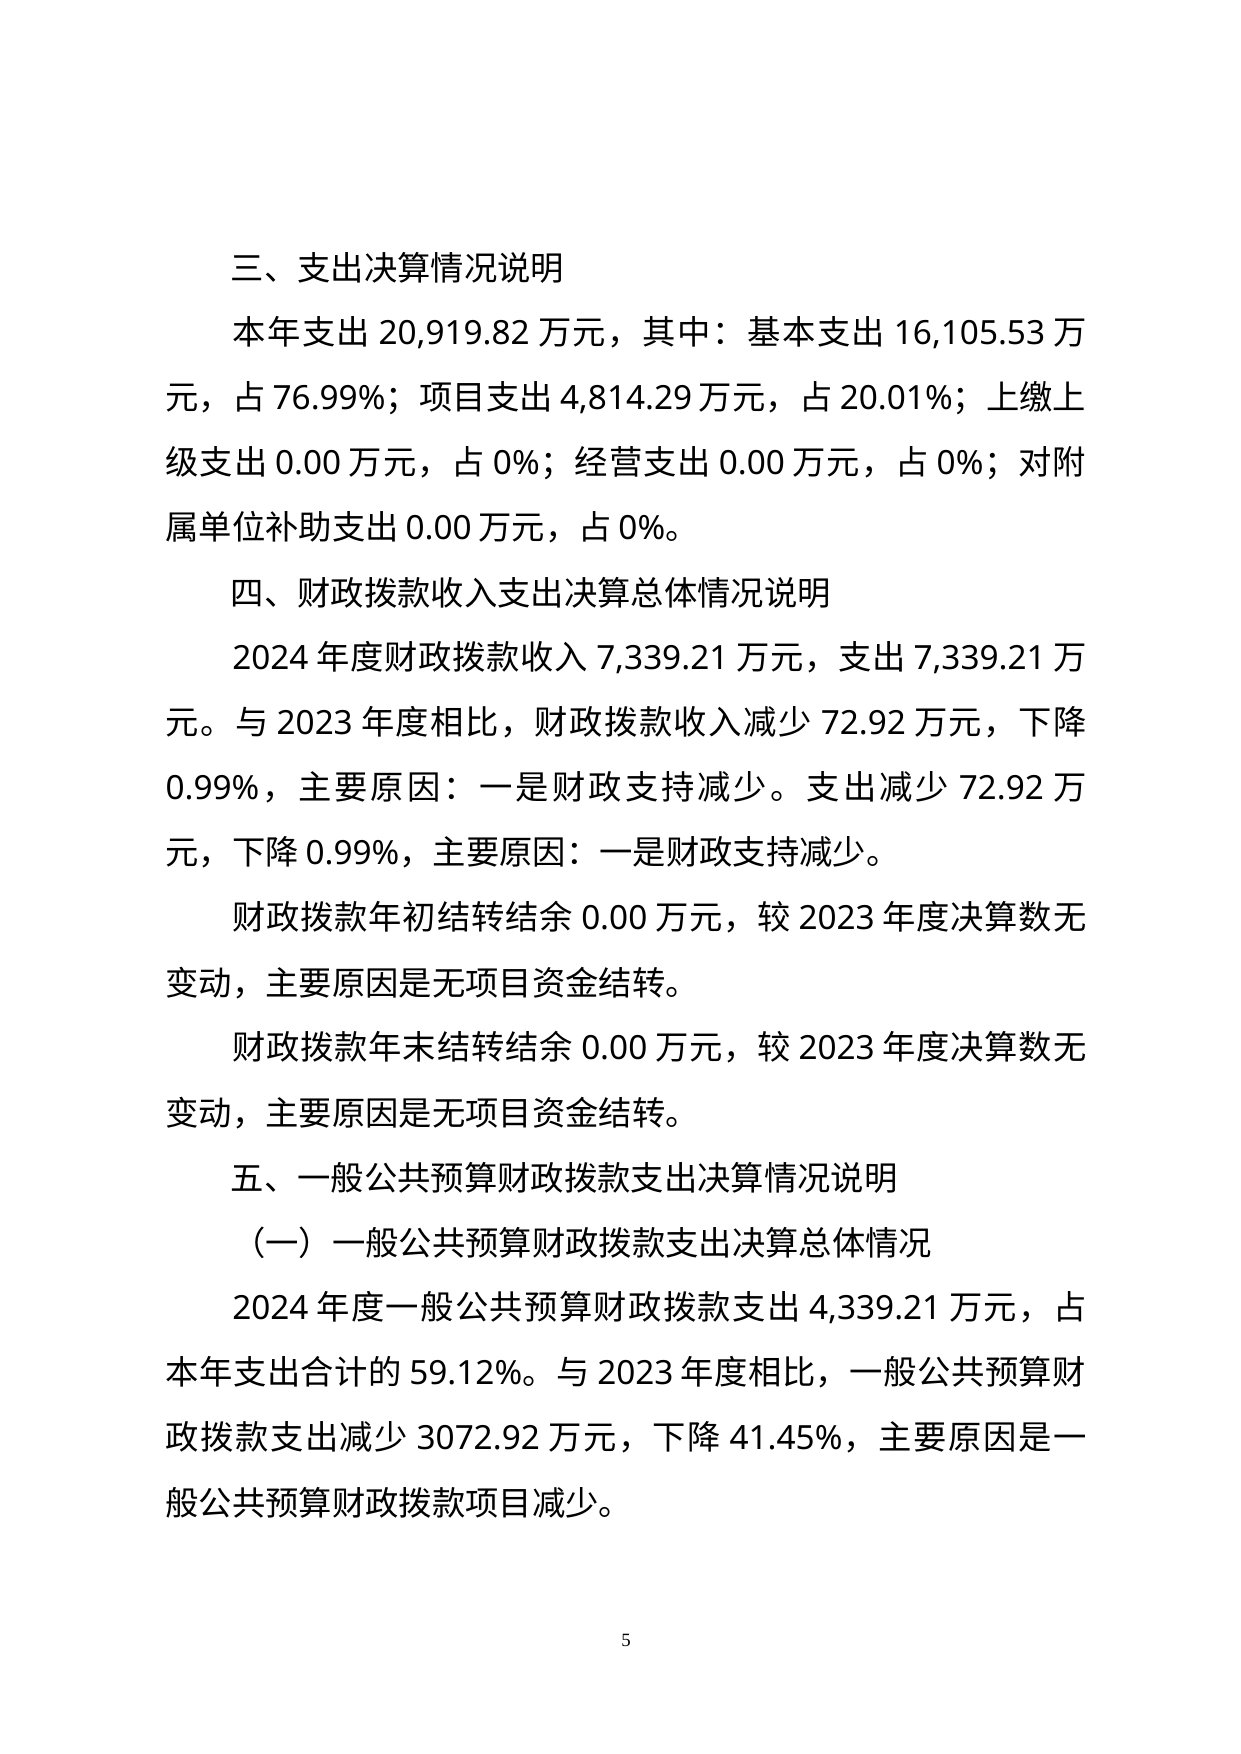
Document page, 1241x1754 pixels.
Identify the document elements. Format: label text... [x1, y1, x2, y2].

text 2024年度财政拨款收入7,339.21万元，支出7,339.21万元。与2023年度相比，财政拨款收入减少72.92万元，下降0.99%，主要原因：一是财政支持减少。支出减少72.92万元，下降0.99%，主要原因：一是财政支持减少。 [165, 623, 1087, 883]
text （一）一般公共预算财政拨款支出决算总体情况 [165, 1208, 1087, 1273]
text 财政拨款年初结转结余0.00万元，较2023年度决算数无变动，主要原因是无项目资金结转。 [165, 883, 1087, 1013]
text 财政拨款年末结转结余0.00万元，较2023年度决算数无变动，主要原因是无项目资金结转。 [165, 1013, 1087, 1143]
text 三、支出决算情况说明 [165, 233, 1087, 298]
text 五、一般公共预算财政拨款支出决算情况说明 [165, 1143, 1087, 1208]
text 四、财政拨款收入支出决算总体情况说明 [165, 558, 1087, 623]
text 本年支出20,919.82万元，其中：基本支出16,105.53万元，占76.99%；项目支出4,814.29万元，占20.01%；上缴上级支出0.00万元，占0%；经营支出0.00万元，占0%；对附属单位补助支出0.00万元，占0%。 [165, 298, 1087, 558]
text 2024年度一般公共预算财政拨款支出4,339.21万元，占本年支出合计的59.12%。与2023年度相比，一般公共预算财政拨款支出减少3072.92万元，下降41.45%，主要原因是一般公共预算财政拨款项目减少。 [165, 1273, 1087, 1533]
